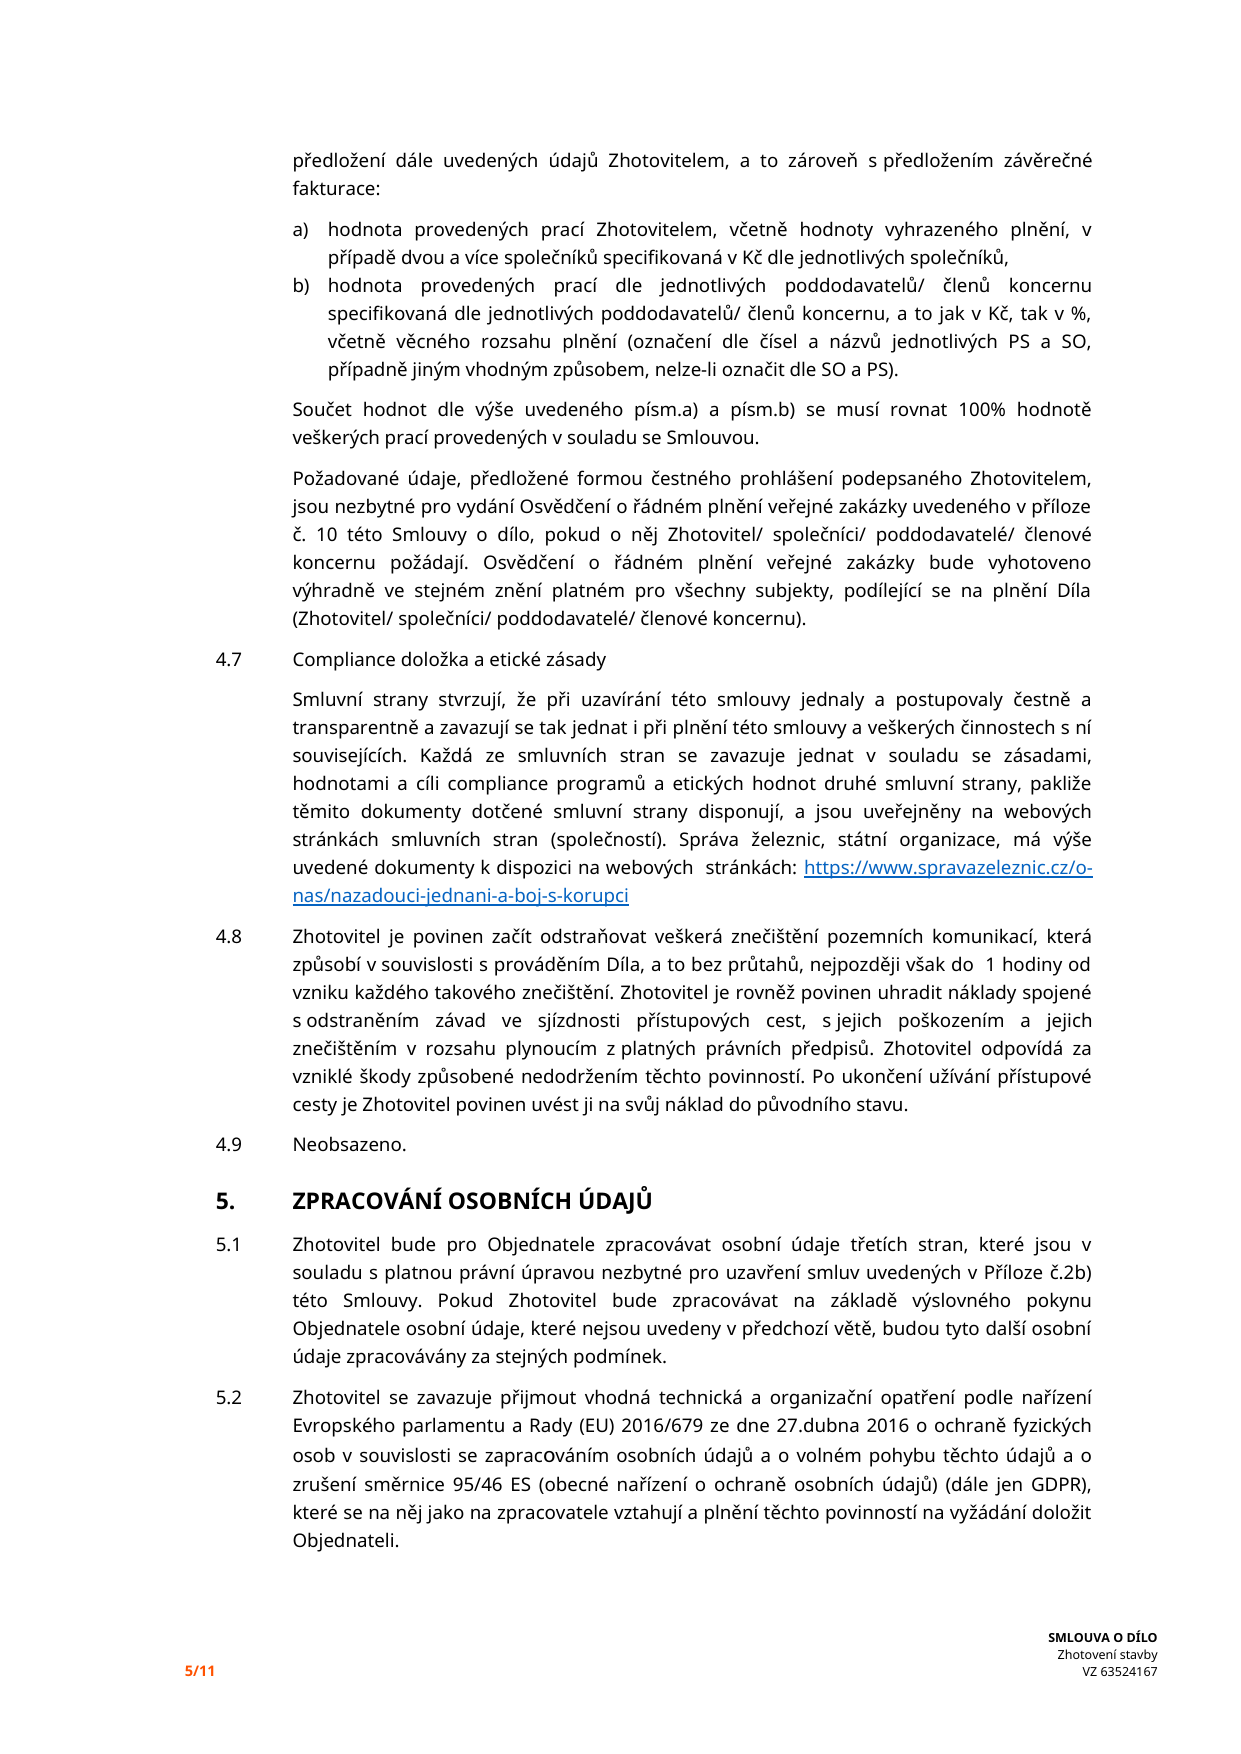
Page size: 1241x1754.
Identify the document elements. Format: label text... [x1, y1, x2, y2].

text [216, 147, 1093, 201]
text Zhotovitel je povinen začít odstraňovat veškerá znečištění pozemních komunikací, která způsobí v souvislosti s prováděním Díla, a to bez průtahů, nejpozději však do 1 hodiny od vzniku každého takového znečištění. Zhotovitel je rovněž povinen uhradit náklady spojené s odstraněním závad ve sjízdnosti přístupových cest, s jejich poškozením a jejich znečištěním v rozsahu plynoucím z platných právních předpisů. Zhotovitel odpovídá za vzniklé škody způsobené nedodržením těchto povinností. Po ukončení užívání přístupové cesty je Zhotovitel povinen uvést ji na svůj náklad do původního stavu. [216, 923, 1093, 1117]
text Compliance doložka a etické zásady [216, 646, 1093, 671]
text Součet hodnot dle výše uvedeného písm.a) a písm.b) se musí rovnat 100% hodnotě veškerých prací provedených v souladu se Smlouvou. [292, 397, 1093, 450]
text ZPRACOVÁNÍ OSOBNÍCH ÚDAJŮ [216, 1185, 1093, 1216]
text hodnota provedených prací dle jednotlivých poddodavatelů/ členů koncernu specifikovaná dle jednotlivých poddodavatelů/ členů koncernu, a to jak v Kč, tak v %, včetně věcného rozsahu plnění (označení dle čísel a názvů jednotlivých PS a SO, případně jiným vhodným způsobem, nelze-li označit dle SO a PS). [292, 272, 1093, 382]
text Zhotovitel bude pro Objednatele zpracovávat osobní údaje třetích stran, které jsou v souladu s platnou právní úpravou nezbytné pro uzavření smluv uvedených v Příloze č.2b) této Smlouvy. Pokud Zhotovitel bude zpracovávat na základě výslovného pokynu Objednatele osobní údaje, které nejsou uvedeny v předchozí větě, budou tyto další osobní údaje zpracovávány za stejných podmínek. [216, 1232, 1093, 1369]
list hodnota provedených prací Zhotovitelem, včetně hodnoty vyhrazeného plnění, v případě dvou a více společníků specifikovaná v Kč dle jednotlivých společníků, [292, 216, 1093, 269]
text Zhotovitel se zavazuje přijmout vhodná technická a organizační opatření podle nařízení Evropského parlamentu a Rady (EU) 2016/679 ze dne 27.dubna 2016 o ochraně fyzických osob v souvislosti se zapracováním osobních údajů a o volném pohybu těchto údajů a o zrušení směrnice 95/46 ES (obecné nařízení o ochraně osobních údajů) (dále jen GDPR), které se na něj jako na zpracovatele vztahují a plnění těchto povinností na vyžádání doložit Objednateli. [216, 1384, 1093, 1552]
text Požadované údaje, předložené formou čestného prohlášení podepsaného Zhotovitelem, jsou nezbytné pro vydání Osvědčení o řádném plnění veřejné zakázky uvedeného v příloze č. 10 této Smlouvy o dílo, pokud o něj Zhotovitel/ společníci/ poddodavatelé/ členové koncernu požádají. Osvědčení o řádném plnění veřejné zakázky bude vyhotoveno výhradně ve stejném znění platném pro všechny subjekty, podílející se na plnění Díla (Zhotovitel/ společníci/ poddodavatelé/ členové koncernu). [292, 465, 1093, 631]
text Neobsazeno. [216, 1132, 1093, 1157]
list Smluvní strany stvrzují, že při uzavírání této smlouvy jednaly a postupovaly čestně a transparentně a zavazují se tak jednat i při plnění této smlouvy a veškerých činnostech s ní souvisejících. Každá ze smluvních stran se zavazuje jednat v souladu se zásadami, hodnotami a cíli compliance programů a etických hodnot druhé smluvní strany, pakliže těmito dokumenty dotčené smluvní strany disponují, a jsou uveřejněny na webových stránkách smluvních stran (společností). Správa železnic, státní organizace, má výše uvedené dokumenty k dispozici na webových stránkách: https://www.spravazeleznic.cz/o-nas/nazadouci-jednani-a-boj-s-korupci [292, 686, 1093, 908]
